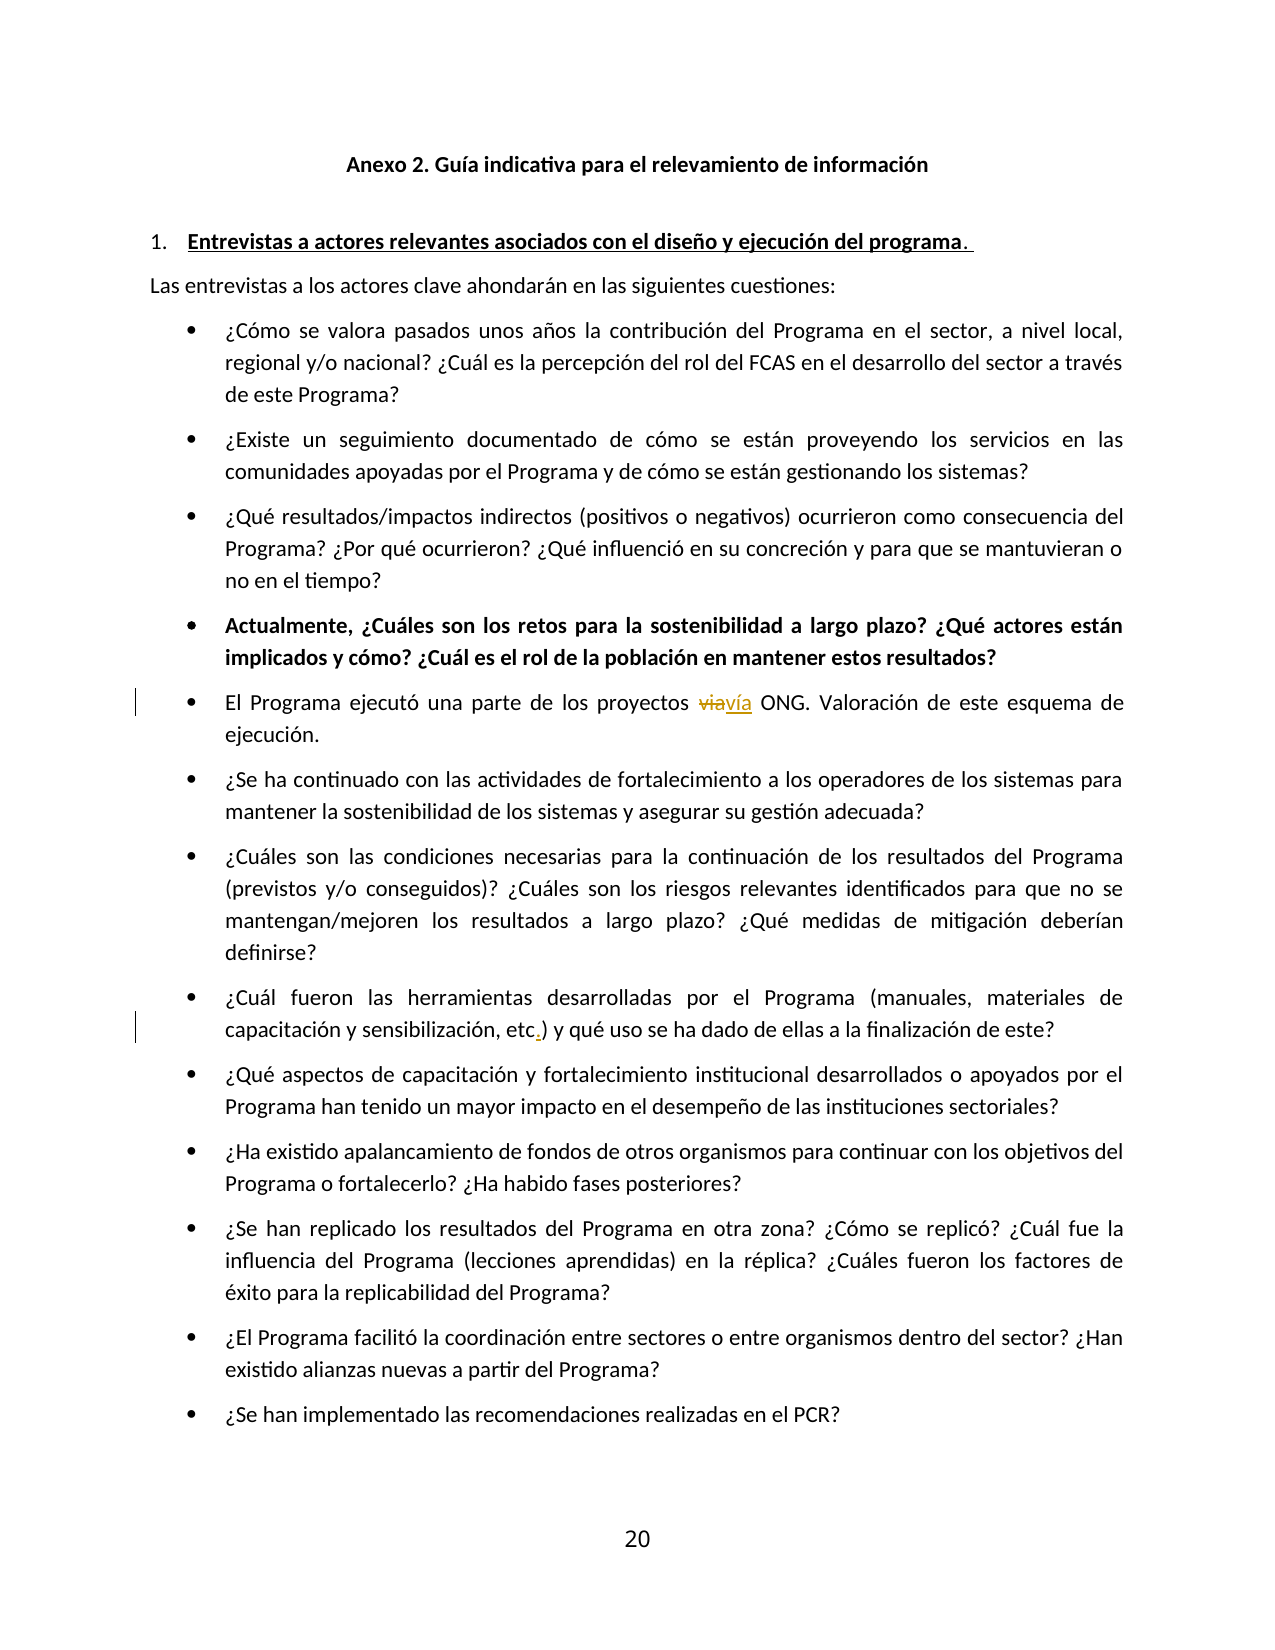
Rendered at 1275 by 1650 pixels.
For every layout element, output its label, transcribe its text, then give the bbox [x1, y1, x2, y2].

list ¿Existe un seguimiento documentado de cómo se están proveyendo los servicios en las comunidades apoyadas por el Programa y de cómo se están gestionando los sistemas? [187, 425, 1125, 486]
list ¿Ha existido apalancamiento de fondos de otros organismos para continuar con los objetivos del Programa o fortalecerlo? ¿Ha habido fases posteriores? [187, 1137, 1125, 1197]
list ¿Cuál fueron las herramientas desarrolladas por el Programa (manuales, materiales de capacitación y sensibilización, etc) y qué uso se ha dado de ellas a la finalización de este? [187, 983, 1125, 1043]
list El Programa ejecutó una parte de los proyectos ONG. Valoración de este esquema de ejecución. [187, 688, 1125, 748]
list ¿Cómo se valora pasados unos años la contribución del Programa en el sector, a nivel local, regional y/o nacional? ¿Cuál es la percepción del rol del FCAS en el desarrollo del sector a través de este Programa? [187, 316, 1125, 409]
list ¿Qué aspectos de capacitación y fortalecimiento institucional desarrollados o apoyados por el Programa han tenido un mayor impacto en el desempeño de las instituciones sectoriales? [187, 1060, 1125, 1120]
list Entrevistas a actores relevantes asociados con el diseño y ejecución del programa. [150, 227, 1125, 255]
list ¿Cuáles son las condiciones necesarias para la continuación de los resultados del Programa (previstos y/o conseguidos)? ¿Cuáles son los riesgos relevantes identificados para que no se mantengan/mejoren los resultados a largo plazo? ¿Qué medidas de mitigación deberían definirse? [187, 842, 1125, 966]
list ¿Se han implementado las recomendaciones realizadas en el PCR? [187, 1400, 1125, 1428]
list Actualmente, ¿Cuáles son los retos para la sostenibilidad a largo plazo? ¿Qué actores están implicados y cómo? ¿Cuál es el rol de la población en mantener estos resultados? [187, 611, 1125, 671]
list ¿Se han replicado los resultados del Programa en otra zona? ¿Cómo se replicó? ¿Cuál fue la influencia del Programa (lecciones aprendidas) en la réplica? ¿Cuáles fueron los factores de éxito para la replicabilidad del Programa? [187, 1214, 1125, 1306]
text Las entrevistas a los actores clave ahondarán en las siguientes cuestiones: [150, 272, 1125, 299]
text Anexo 2. Guía indicativa para el relevamiento de información [150, 150, 1125, 178]
list ¿Qué resultados/impactos indirectos (positivos o negativos) ocurrieron como consecuencia del Programa? ¿Por qué ocurrieron? ¿Qué influenció en su concreción y para que se mantuvieran o no en el tiempo? [187, 502, 1125, 594]
list ¿El Programa facilitó la coordinación entre sectores o entre organismos dentro del sector? ¿Han existido alianzas nuevas a partir del Programa? [187, 1323, 1125, 1383]
list ¿Se ha continuado con las actividades de fortalecimiento a los operadores de los sistemas para mantener la sostenibilidad de los sistemas y asegurar su gestión adecuada? [187, 765, 1125, 825]
